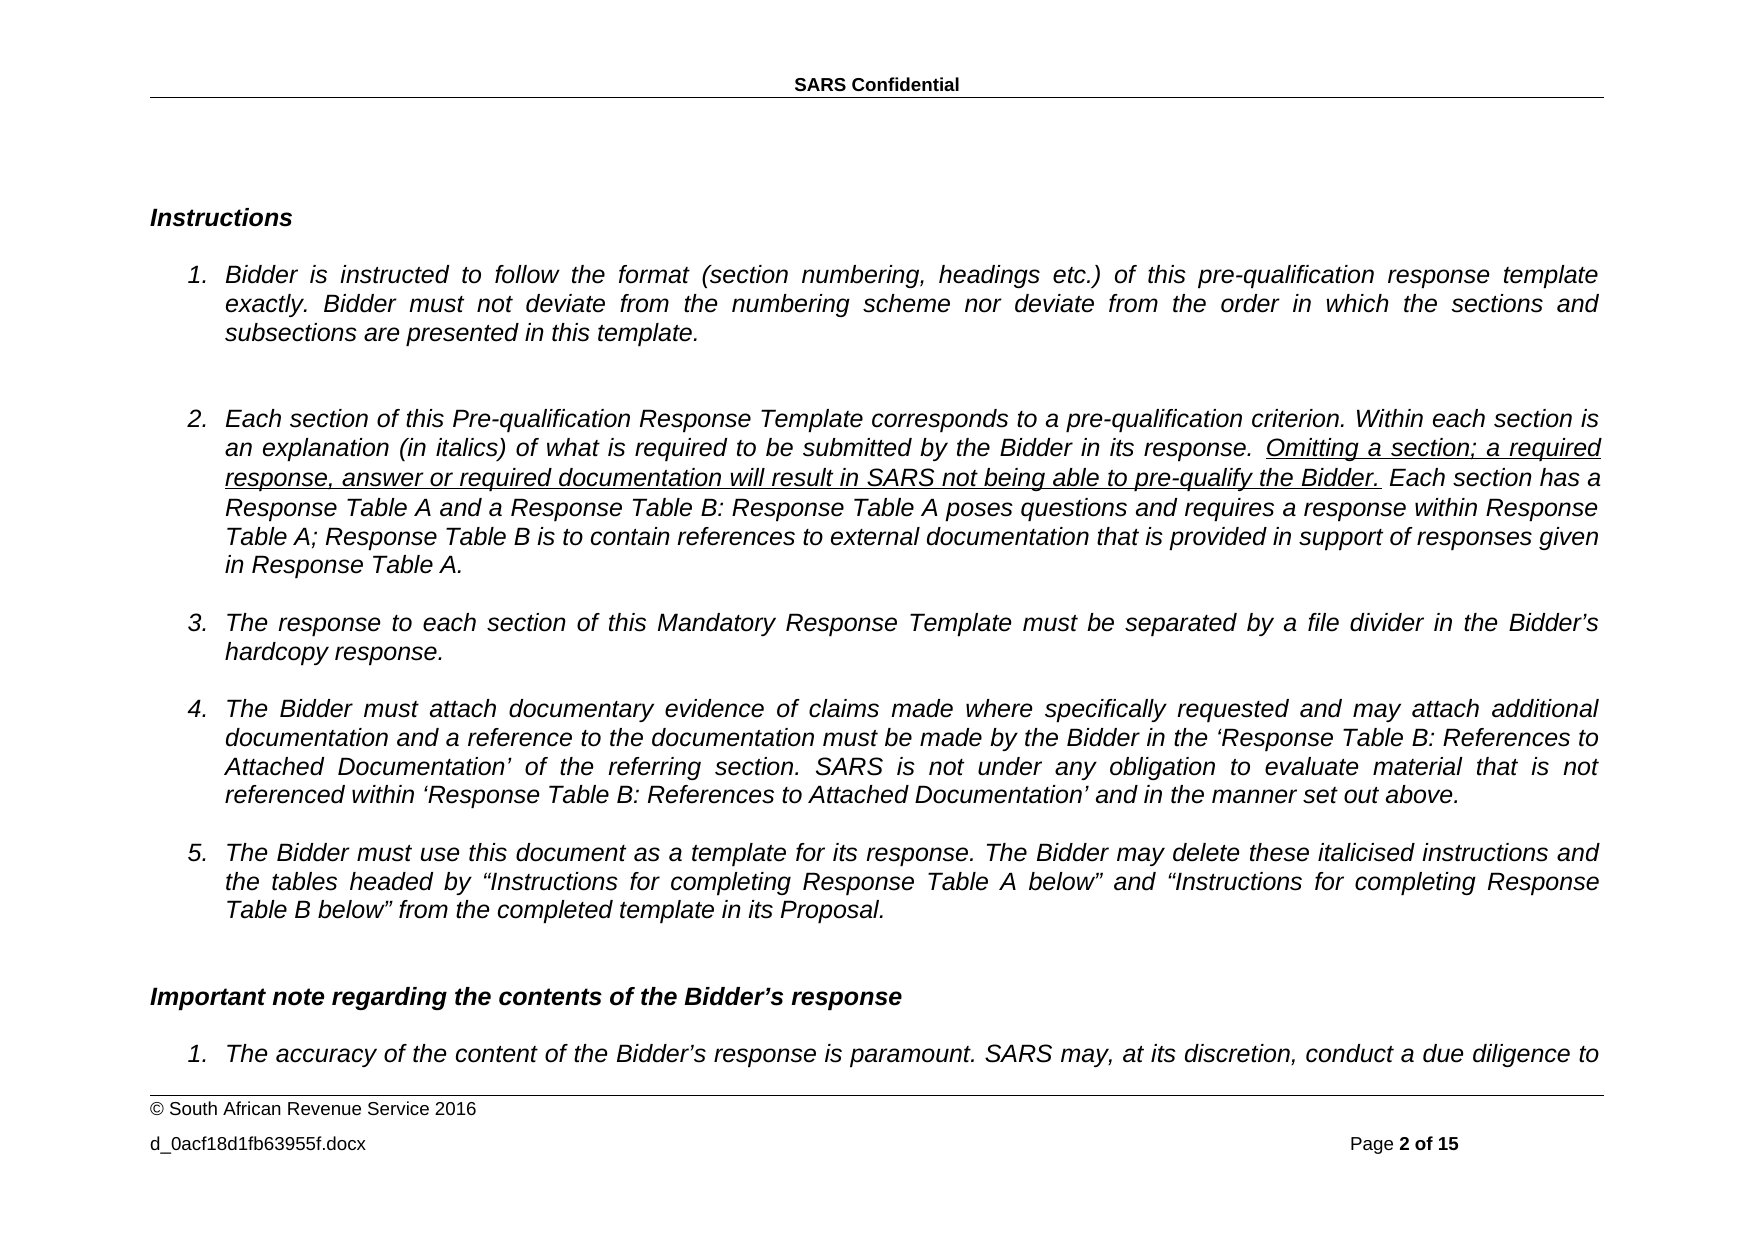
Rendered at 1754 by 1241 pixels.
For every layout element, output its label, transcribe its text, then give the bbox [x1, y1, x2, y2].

list The Bidder must attach documentary evidence of claims made where specifically requested and may attach additional documentation and a reference to the documentation must be made by the Bidder in the ‘Response Table B: References to Attached Documentation’ of the referring section. SARS is not under any obligation to evaluate material that is not referenced within ‘Response Table B: References to Attached Documentation’ and in the manner set out above. [187, 694, 1604, 809]
text Instructions [150, 203, 1604, 231]
list The response to each section of this Mandatory Response Template must be separated by a file divider in the Bidder’s hardcopy response. [187, 608, 1604, 665]
list The Bidder must use this document as a template for its response. The Bidder may delete these italicised instructions and the tables headed by “Instructions for completing Response Table A below” and “Instructions for completing Response Table B below” from the completed template in its Proposal. [187, 838, 1604, 924]
list Each section of this Pre-qualification Response Template corresponds to a pre-qualification criterion. Within each section is an explanation (in italics) of what is required to be submitted by the Bidder in its response. Omitting a section; a required response, answer or required documentation will result in SARS not being able to pre-qualify the Bidder. Each section has a Response Table A and a Response Table B: Response Table A poses questions and requires a response within Response Table A; Response Table B is to contain references to external documentation that is provided in support of responses given in Response Table A. [187, 404, 1604, 579]
list Bidder is instructed to follow the format (section numbering, headings etc.) of this pre-qualification response template exactly. Bidder must not deviate from the numbering scheme nor deviate from the order in which the sections and subsections are presented in this template. [187, 260, 1604, 346]
text Important note regarding the contents of the Bidder’s response [150, 981, 1604, 1010]
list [187, 1039, 1604, 1068]
